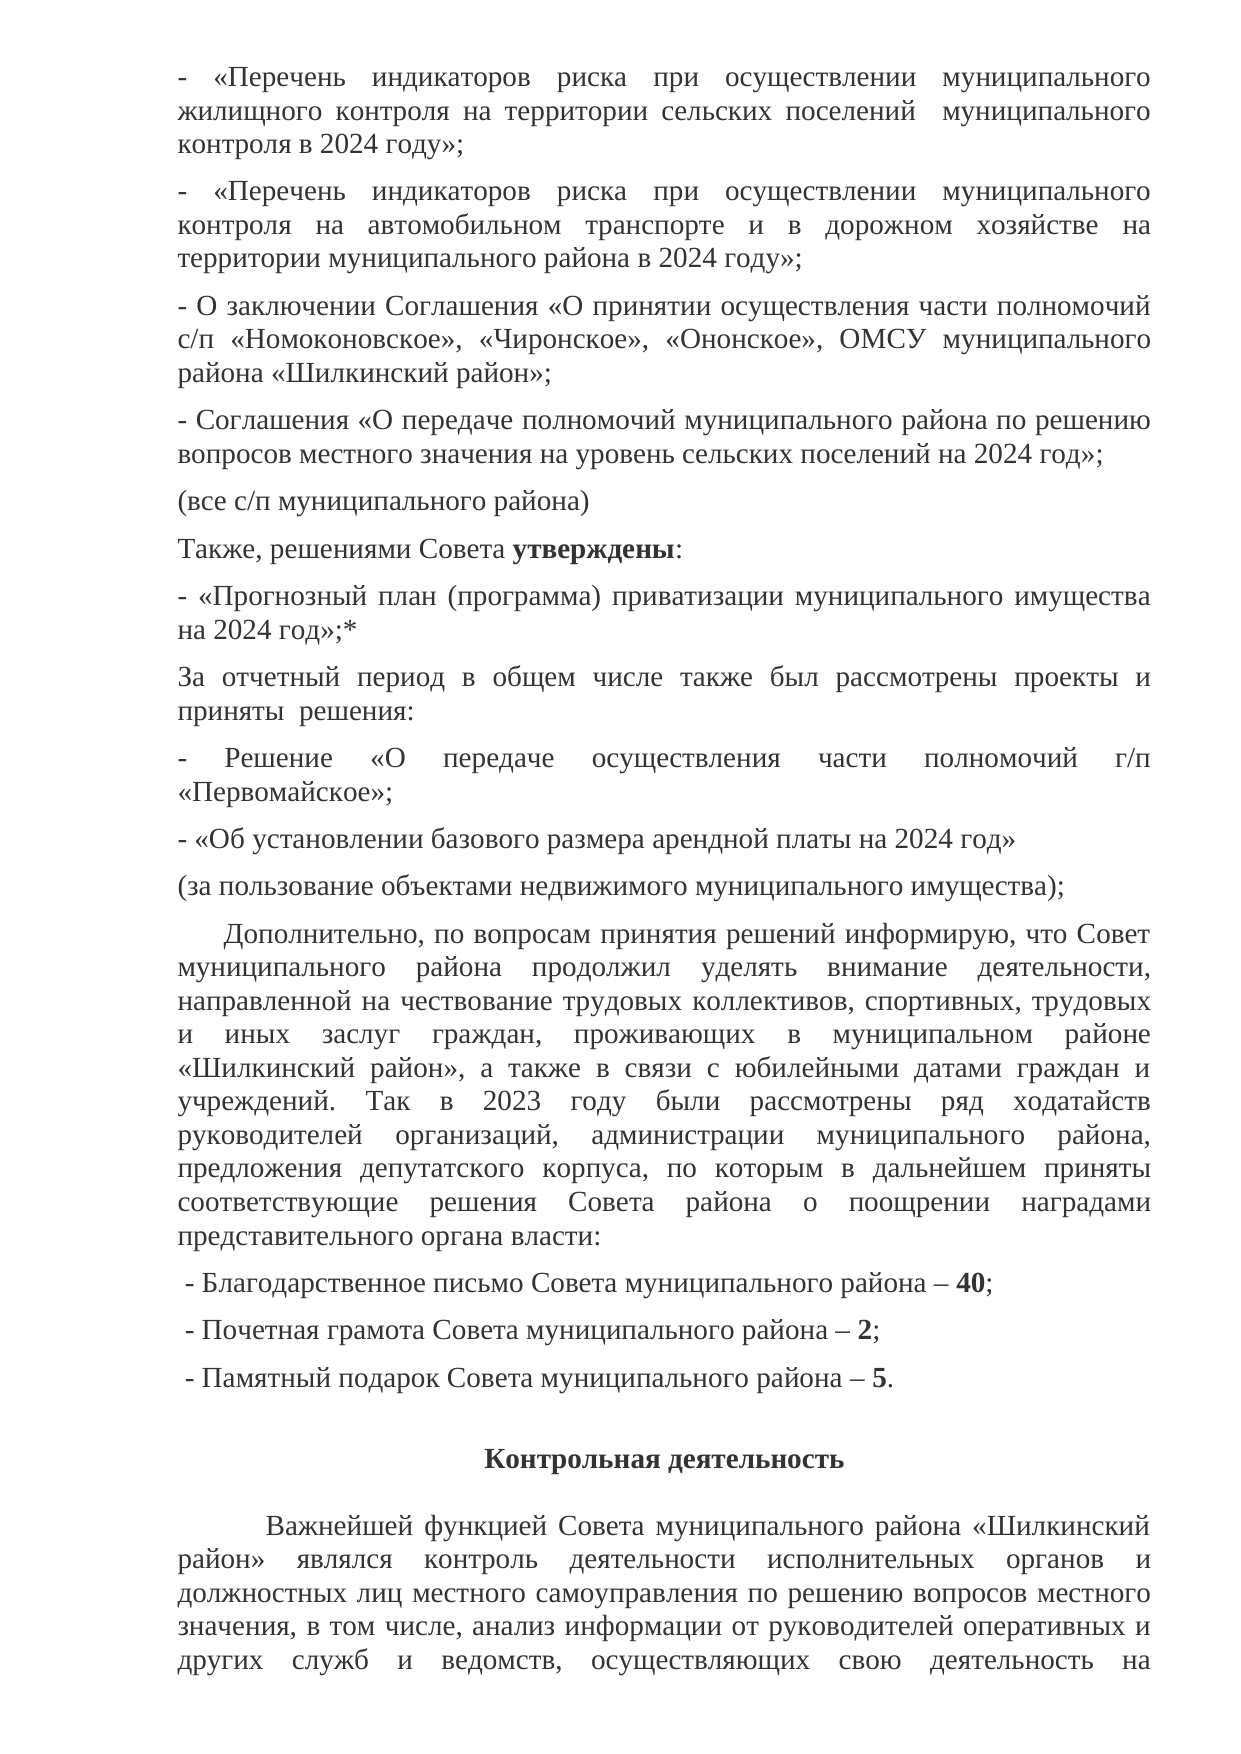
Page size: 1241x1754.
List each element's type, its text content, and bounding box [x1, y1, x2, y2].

text За отчетный период в общем числе также был рассмотрены проекты и приняты решения: [177, 659, 1152, 726]
text - Соглашения «О передаче полномочий муниципального района по решению вопросов местного значения на уровень сельских поселений на 2024 год»; [177, 402, 1152, 469]
text - «Об установлении базового размера арендной платы на 2024 год» [177, 821, 1152, 854]
text - «Перечень индикаторов риска при осуществлении муниципального контроля на автомобильном транспорте и в дорожном хозяйстве на территории муниципального района в 2024 году»; [177, 173, 1152, 274]
text (все с/п муниципального района) [177, 483, 1152, 517]
text - Почетная грамота Совета муниципального района – 2; [177, 1312, 1152, 1346]
text (за пользование объектами недвижимого муниципального имущества); [177, 868, 1152, 902]
text Контрольная деятельность [177, 1441, 1152, 1474]
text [177, 1508, 1152, 1676]
text Дополнительно, по вопросам принятия решений информирую, что Совет муниципального района продолжил уделять внимание деятельности, направленной на чествование трудовых коллективов, спортивных, трудовых и иных заслуг граждан, проживающих в муниципальном районе «Шилкинский район», а также в связи с юбилейными датами граждан и учреждений. Так в 2023 году были рассмотрены ряд ходатайств руководителей организаций, администрации муниципального района, предложения депутатского корпуса, по которым в дальнейшем приняты соответствующие решения Совета района о поощрении наградами представительного органа власти: [177, 916, 1152, 1251]
text - Решение «О передаче осуществления части полномочий г/п «Первомайское»; [177, 740, 1152, 807]
text - Памятный подарок Совета муниципального района – 5. [177, 1360, 1152, 1393]
text - «Перечень индикаторов риска при осуществлении муниципального жилищного контроля на территории сельских поселений муниципального контроля в 2024 году»; [177, 59, 1152, 160]
text Также, решениями Совета утверждены: [177, 531, 1152, 564]
text - «Прогнозный план (программа) приватизации муниципального имущества на 2024 год»;* [177, 578, 1152, 645]
text - О заключении Соглашения «О принятии осуществления части полномочий с/п «Номоконовское», «Чиронское», «Ононское», ОМСУ муниципального района «Шилкинский район»; [177, 288, 1152, 389]
text - Благодарственное письмо Совета муниципального района – 40; [177, 1265, 1152, 1299]
